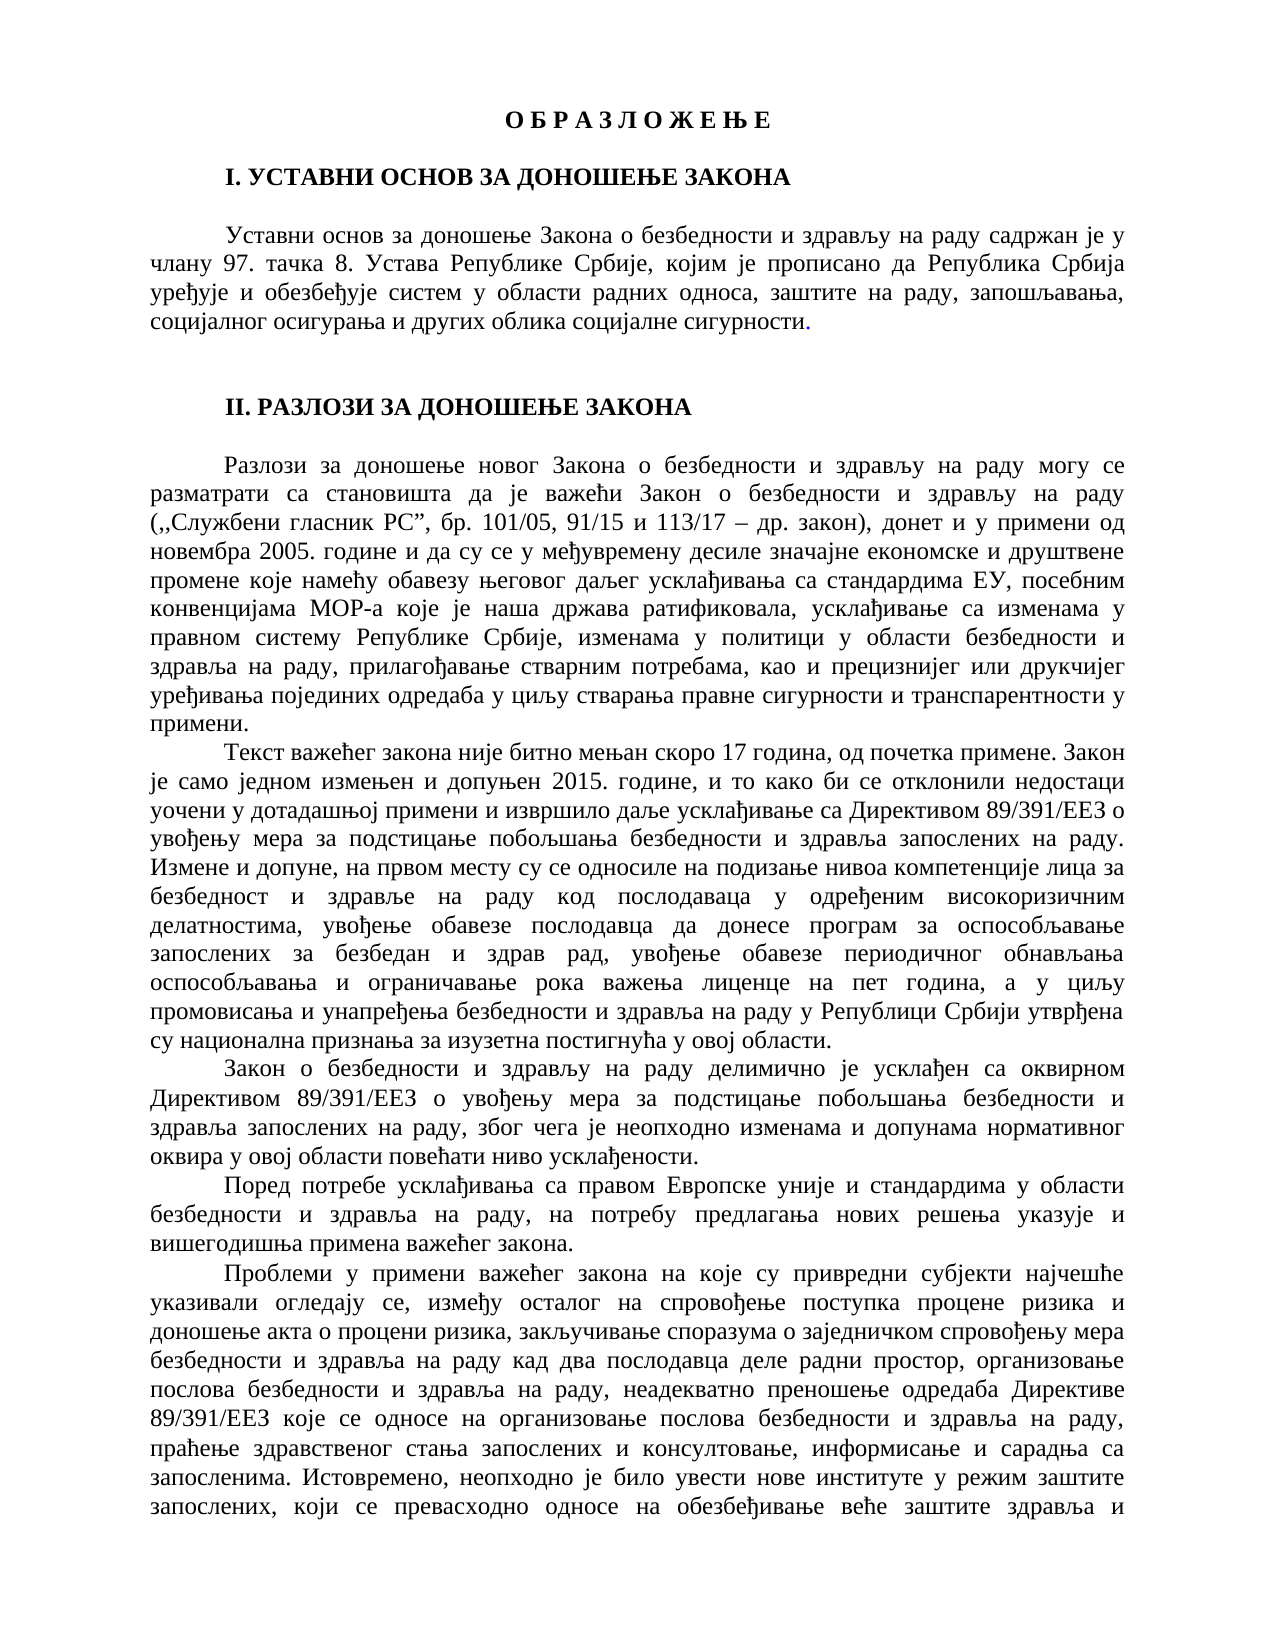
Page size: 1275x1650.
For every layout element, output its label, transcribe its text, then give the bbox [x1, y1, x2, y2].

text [150, 1258, 1125, 1520]
text II. РАЗЛОЗИ ЗА ДОНОШЕЊЕ ЗАКОНА [150, 392, 1125, 421]
text Текст важећег закона није битно мењан скоро 17 година, од почетка примене. Закон је само једном измењен и допуњен 2015. године, и то како би се отклонили недостаци уочени у дотадашњој примени и извршило даље усклађивање са Директивом 89/391/ЕЕЗ о увођењу мера за подстицање побољшања безбедности и здравља запослених на раду. Измене и допуне, на првом месту су се односиле на подизање нивоа компетенције лица за безбедност и здравље на раду код послодаваца у одређеним високоризичним делатностима, увођење обавезе послодавца да донесе програм за оспособљавање запослених за безбедан и здрав рад, увођење обавезе периодичног обнављања оспособљавања и ограничавање рока важења лиценце на пет година, а у циљу промовисања и унапређења безбедности и здравља на раду у Републици Србији утврђена су национална признања за изузетна постигнућа у овој области. [150, 737, 1125, 1053]
text Поред потребе усклађивања са правом Европске уније и стандардима у области безбедности и здравља на раду, на потребу предлагања нових решења указује и вишегодишња примена важећег закона. [150, 1170, 1125, 1258]
text Закон о безбедности и здрављу на раду делимично је усклађен са оквирном Директивом 89/391/ЕЕЗ о увођењу мера за подстицање побољшања безбедности и здравља запослених на раду, због чега је неопходно изменама и допунама нормативног оквира у овој области повећати ниво усклађености. [150, 1053, 1125, 1170]
text УСТАВНИ ОСНОВ ЗА ДОНОШЕЊЕ ЗАКОНА [150, 162, 1125, 191]
text Уставни основ за доношење Закона о безбедности и здрављу на раду садржан је у члану 97. тачка 8. Устава Републике Србије, којим је прописано да Република Србија уређује и обезбеђује систем у области радних односа, заштите на раду, запошљавања, социјалног осигурања и других облика социјалне сигурности. [150, 220, 1125, 335]
text О Б Р А З Л О Ж Е Њ Е [150, 105, 1125, 133]
text Разлози за доношење новог Закона о безбедности и здрављу на раду могу се разматрати са становишта да је важећи Закон о безбедности и здрављу на раду (,,Службени гласник РС”, бр. 101/05, 91/15 и 113/17 – др. закон), донет и у примени од новембра 2005. године и да су се у међувремену десиле значајне економске и друштвене промене које намећу обавезу његовог даљег усклађивања са стандардима ЕУ, посебним конвенцијама МОР-а које је наша држава ратификовала, усклађивање са изменама у правном систему Републике Србије, изменама у политици у области безбедности и здравља на раду, прилагођавање стварним потребама, као и прецизнијег или друкчијег уређивања појединих одредаба у циљу стварања правне сигурности и транспарентности у примени. [150, 450, 1125, 737]
